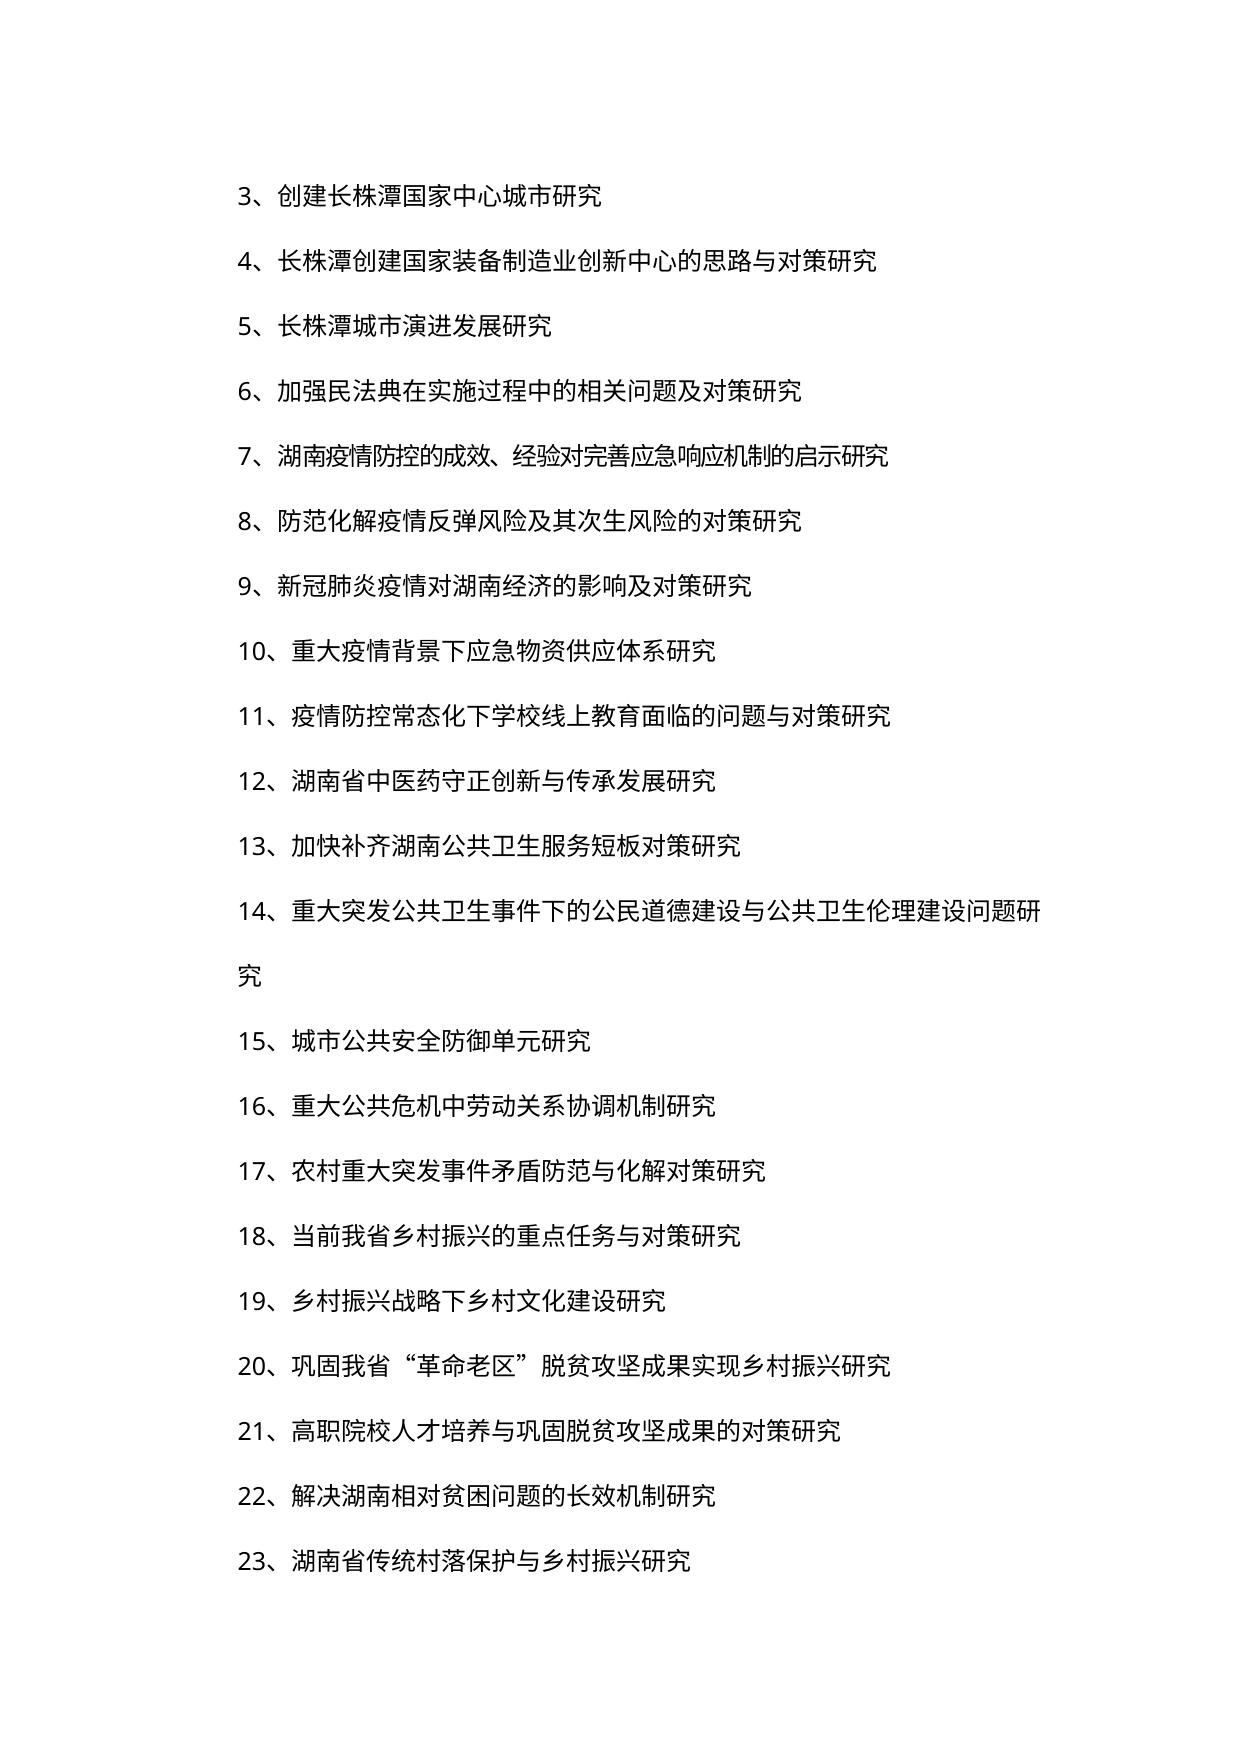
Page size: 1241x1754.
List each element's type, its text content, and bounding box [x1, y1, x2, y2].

text 14、重大突发公共卫生事件下的公民道德建设与公共卫生伦理建设问题研究 [237, 877, 1053, 1007]
text 17、农村重大突发事件矛盾防范与化解对策研究 [187, 1137, 1053, 1202]
text 16、重大公共危机中劳动关系协调机制研究 [187, 1072, 1053, 1137]
text 4、长株潭创建国家装备制造业创新中心的思路与对策研究 [187, 227, 1053, 292]
text 21、高职院校人才培养与巩固脱贫攻坚成果的对策研究 [187, 1397, 1053, 1462]
text 22、解决湖南相对贫困问题的长效机制研究 [187, 1462, 1053, 1527]
text 13、加快补齐湖南公共卫生服务短板对策研究 [187, 812, 1053, 877]
text 10、重大疫情背景下应急物资供应体系研究 [187, 617, 1053, 682]
text 20、巩固我省“革命老区”脱贫攻坚成果实现乡村振兴研究 [187, 1332, 1053, 1397]
text 7、湖南疫情防控的成效、经验对完善应急响应机制的启示研究 [187, 422, 1053, 487]
text 19、乡村振兴战略下乡村文化建设研究 [187, 1267, 1053, 1332]
text 8、防范化解疫情反弹风险及其次生风险的对策研究 [187, 487, 1053, 552]
text 12、湖南省中医药守正创新与传承发展研究 [187, 747, 1053, 812]
text 5、长株潭城市演进发展研究 [187, 292, 1053, 357]
text 23、湖南省传统村落保护与乡村振兴研究 [187, 1527, 1053, 1592]
text 6、加强民法典在实施过程中的相关问题及对策研究 [187, 357, 1053, 422]
text 9、新冠肺炎疫情对湖南经济的影响及对策研究 [187, 552, 1053, 617]
text 3、创建长株潭国家中心城市研究 [187, 162, 1053, 227]
text 15、城市公共安全防御单元研究 [187, 1007, 1053, 1072]
text 18、当前我省乡村振兴的重点任务与对策研究 [187, 1202, 1053, 1267]
text 11、疫情防控常态化下学校线上教育面临的问题与对策研究 [187, 682, 1053, 747]
